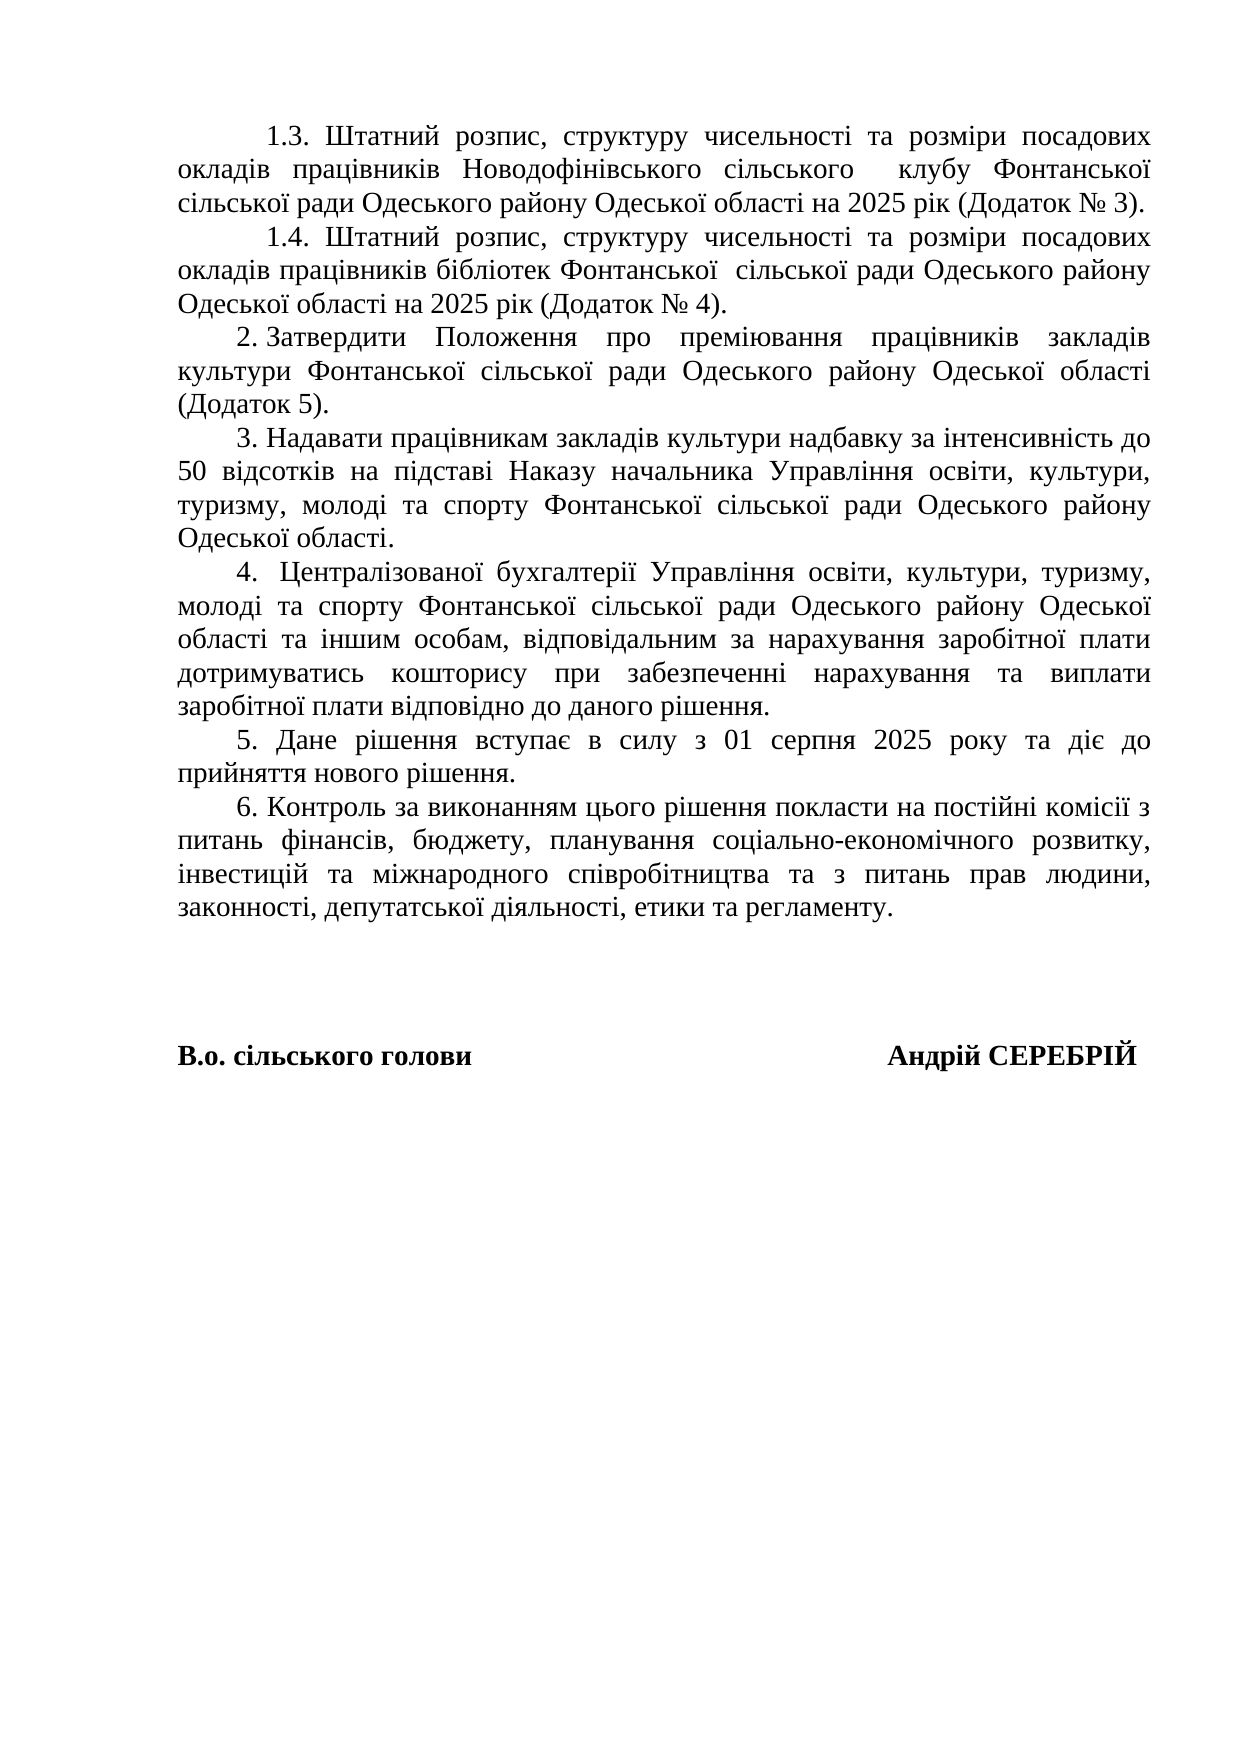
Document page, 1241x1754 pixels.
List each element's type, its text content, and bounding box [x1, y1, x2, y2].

text 5. Дане рішення вступає в силу з 01 серпня 2025 року та діє до прийняття нового рішення. [177, 722, 1152, 789]
list Штатний розпис, структуру чисельності та розміри посадових окладів працівників Новодофінівського сільського клубу Фонтанської сільської ради Одеського району Одеської області на 2025 рік (Додаток № 3). [177, 118, 1152, 219]
list Штатний розпис, структуру чисельності та розміри посадових окладів працівників бібліотек Фонтанської сільської ради Одеського району Одеської області на 2025 рік (Додаток № 4). [177, 219, 1152, 319]
list Надавати працівникам закладів культури надбавку за інтенсивність до 50 відсотків на підставі Наказу начальника Управління освіти, культури, туризму, молоді та спорту Фонтанської сільської ради Одеського району Одеської області. [177, 420, 1152, 554]
text 6. Контроль за виконанням цього рішення покласти на постійні комісії з питань фінансів, бюджету, планування соціально-економічного розвитку, інвестицій та міжнародного співробітництва та з питань прав людини, законності, депутатської діяльності, етики та регламенту. [177, 789, 1152, 823]
text В.о. сільського голови Андрій СЕРЕБРІЙ [177, 1038, 1152, 1072]
text 6. Контроль за виконанням цього рішення покласти на постійні комісії з питань фінансів, бюджету, планування соціально-економічного розвитку, інвестицій та міжнародного співробітництва та з питань прав людини, законності, депутатської діяльності, етики та регламенту. [177, 889, 1152, 923]
list Затвердити Положення про преміювання працівників закладів культури Фонтанської сільської ради Одеського району Одеської області (Додаток 5). [177, 319, 1152, 420]
list Централізованої бухгалтерії Управління освіти, культури, туризму, молоді та спорту Фонтанської сільської ради Одеського району Одеської області та іншим особам, відповідальним за нарахування заробітної плати дотримуватись кошторису при забезпеченні нарахування та виплати заробітної плати відповідно до даного рішення. [177, 554, 1152, 722]
